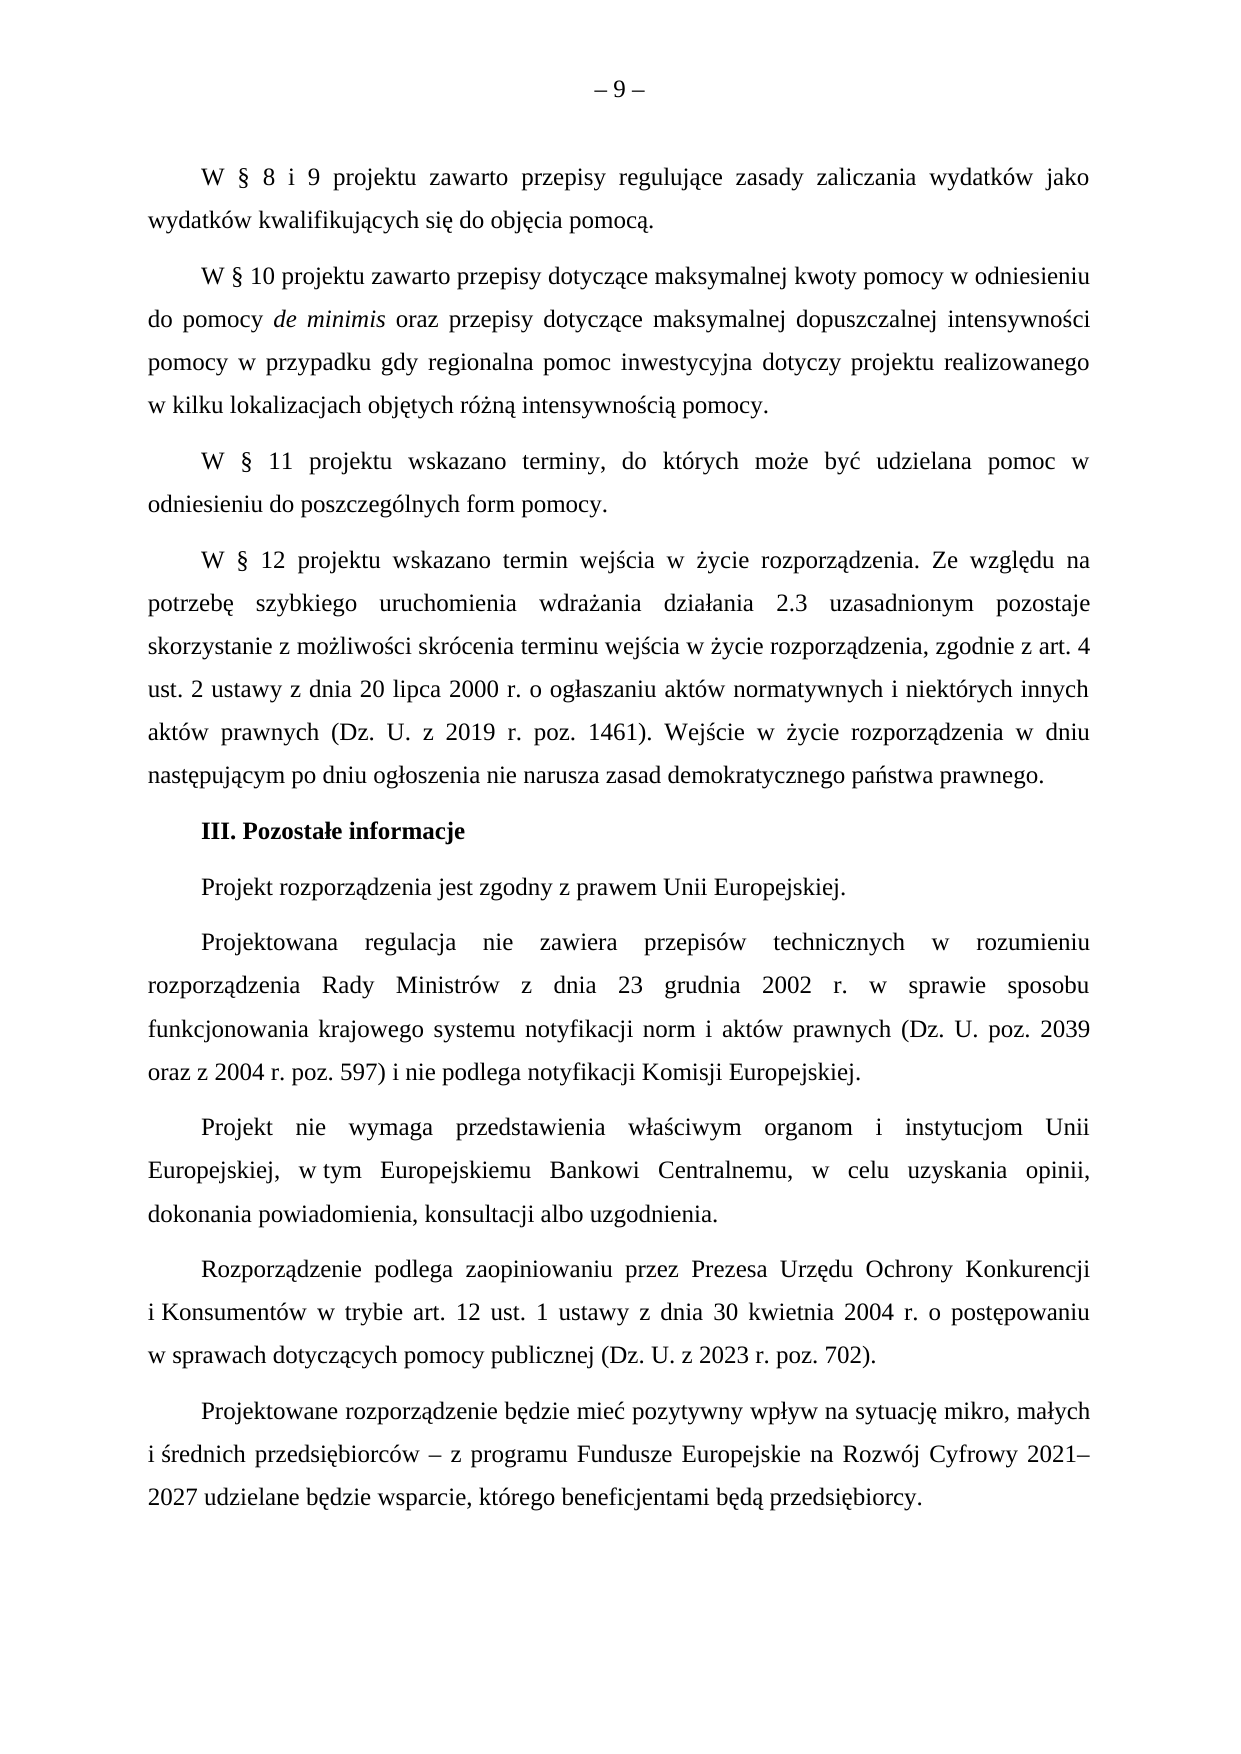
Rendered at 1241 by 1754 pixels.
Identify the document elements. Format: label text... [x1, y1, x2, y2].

text W § 10 projektu zawarto przepisy dotyczące maksymalnej kwoty pomocy w odniesieniu do pomocy de minimis oraz przepisy dotyczące maksymalnej dopuszczalnej intensywności pomocy w przypadku gdy regionalna pomoc inwestycyjna dotyczy projektu realizowanego w kilku lokalizacjach objętych różną intensywnością pomocy. [148, 261, 1091, 419]
text W § 11 projektu wskazano terminy, do których może być udzielana pomoc w odniesieniu do poszczególnych form pomocy. [148, 446, 1091, 518]
text Projekt nie wymaga przedstawienia właściwym organom i instytucjom Unii Europejskiej, w tym Europejskiemu Bankowi Centralnemu, w celu uzyskania opinii, dokonania powiadomienia, konsultacji albo uzgodnienia. [148, 1112, 1091, 1227]
text W § 8 i 9 projektu zawarto przepisy regulujące zasady zaliczania wydatków jako wydatków kwalifikujących się do objęcia pomocą. [148, 162, 1091, 234]
text Projektowane rozporządzenie będzie mieć pozytywny wpływ na sytuację mikro, małych i średnich przedsiębiorców – z programu Fundusze Europejskie na Rozwój Cyfrowy 2021–2027 udzielane będzie wsparcie, którego beneficjentami będą przedsiębiorcy. [148, 1396, 1091, 1511]
text III. Pozostałe informacje [148, 816, 1091, 845]
text W § 12 projektu wskazano termin wejścia w życie rozporządzenia. Ze względu na potrzebę szybkiego uruchomienia wdrażania działania 2.3 uzasadnionym pozostaje skorzystanie z możliwości skrócenia terminu wejścia w życie rozporządzenia, zgodnie z art. 4 ust. 2 ustawy z dnia 20 lipca 2000 r. o ogłaszaniu aktów normatywnych i niektórych innych aktów prawnych (Dz. U. z 2019 r. poz. 1461). Wejście w życie rozporządzenia w dniu następującym po dniu ogłoszenia nie narusza zasad demokratycznego państwa prawnego. [148, 545, 1091, 789]
text Rozporządzenie podlega zaopiniowaniu przez Prezesa Urzędu Ochrony Konkurencji i Konsumentów w trybie art. 12 ust. 1 ustawy z dnia 30 kwietnia 2004 r. o postępowaniu w sprawach dotyczących pomocy publicznej (Dz. U. z 2023 r. poz. 702). [148, 1254, 1091, 1369]
text Projektowana regulacja nie zawiera przepisów technicznych w rozumieniu rozporządzenia Rady Ministrów z dnia 23 grudnia 2002 r. w sprawie sposobu funkcjonowania krajowego systemu notyfikacji norm i aktów prawnych (Dz. U. poz. 2039 oraz z 2004 r. poz. 597) i nie podlega notyfikacji Komisji Europejskiej. [148, 927, 1091, 1086]
text Projekt rozporządzenia jest zgodny z prawem Unii Europejskiej. [148, 872, 1091, 901]
